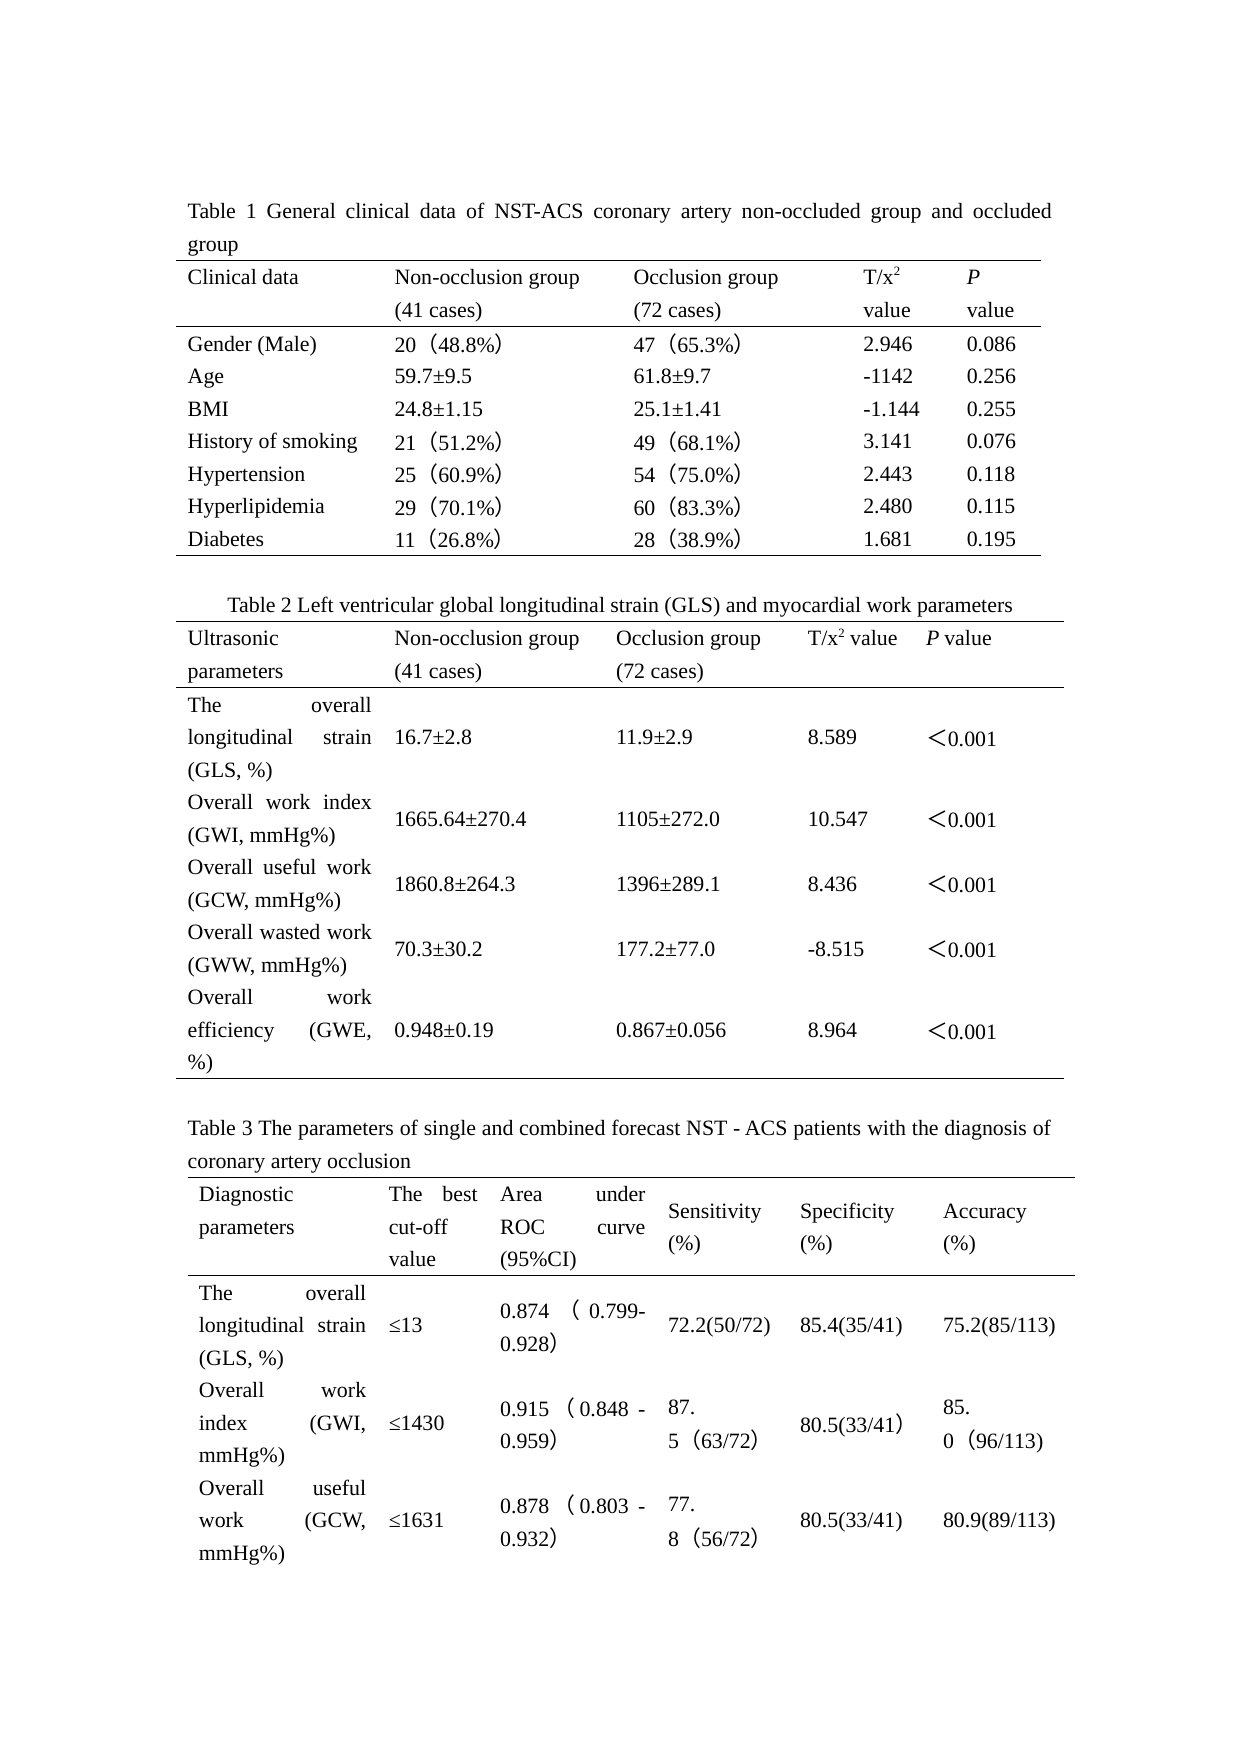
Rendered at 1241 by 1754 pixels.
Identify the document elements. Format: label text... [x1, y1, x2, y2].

table_header Occlusion group (72 cases) [605, 622, 796, 687]
table_header Accuracy (%) [932, 1178, 1075, 1275]
table_header Occlusion group (72 cases) [622, 261, 852, 326]
table_cell Gender (Male) [176, 327, 383, 359]
table_cell 72.2(50/72) [657, 1276, 788, 1374]
table_cell 3.141 [852, 425, 955, 457]
table_cell 11（26.8%） [383, 522, 622, 554]
table_cell 87.5（63/72） [657, 1374, 788, 1471]
table_cell 28（38.9%） [622, 522, 852, 554]
table_cell 2.480 [852, 490, 955, 522]
table_cell ≤13 [377, 1276, 489, 1374]
table_cell 59.7±9.5 [383, 360, 622, 392]
table_cell -8.515 [796, 916, 914, 981]
table_cell 8.964 [796, 981, 914, 1078]
table_header Clinical data [176, 261, 383, 326]
table_cell ≤1430 [377, 1374, 489, 1471]
table_header Area under ROC curve (95%CI) [489, 1178, 657, 1275]
table_cell ＜0.001 [915, 688, 1064, 786]
table_header Diagnostic parameters [188, 1178, 377, 1275]
table_cell ＜0.001 [915, 981, 1064, 1078]
table_cell Overall work index (GWI, mmHg%) [188, 1374, 377, 1471]
table_cell Overall useful work (GCW, mmHg%) [176, 851, 383, 916]
table_cell 1860.8±264.3 [383, 851, 604, 916]
table_cell The overall longitudinal strain (GLS, %) [176, 688, 383, 786]
table_cell 29（70.1%） [383, 490, 622, 522]
table_cell 1.681 [852, 522, 955, 554]
table_header Non-occlusion group (41 cases) [383, 261, 622, 326]
table_cell 61.8±9.7 [622, 360, 852, 392]
table_cell 80.5(33/41) [789, 1471, 932, 1569]
table_cell 85.4(35/41) [789, 1276, 932, 1374]
table_cell ≤1631 [377, 1471, 489, 1569]
table_cell 54（75.0%） [622, 457, 852, 489]
table_cell ＜0.001 [915, 786, 1064, 851]
table_header Specificity (%) [789, 1178, 932, 1275]
table_cell 0.878（0.803 - 0.932） [489, 1471, 657, 1569]
table_cell -1142 [852, 360, 955, 392]
table_cell 177.2±77.0 [605, 916, 796, 981]
table_cell 16.7±2.8 [383, 688, 604, 786]
table_cell 60（83.3%） [622, 490, 852, 522]
table_cell 0.874（0.799- 0.928） [489, 1276, 657, 1374]
table_cell 1105±272.0 [605, 786, 796, 851]
table_cell 1665.64±270.4 [383, 786, 604, 851]
table_header Sensitivity (%) [657, 1178, 788, 1275]
table_cell 0.867±0.056 [605, 981, 796, 1078]
table_cell Diabetes [176, 522, 383, 554]
table_cell 0.195 [955, 522, 1041, 554]
table_cell 8.589 [796, 688, 914, 786]
table_header T/x2 value [796, 622, 914, 687]
table_cell 0.115 [955, 490, 1041, 522]
table_cell 0.255 [955, 392, 1041, 424]
table_cell 75.2(85/113) [932, 1276, 1075, 1374]
table_cell 20（48.8%） [383, 327, 622, 359]
table_header The best cut-off value [377, 1178, 489, 1275]
table_cell 25（60.9%） [383, 457, 622, 489]
table_header T/x2 value [852, 261, 955, 326]
text Table 3 The parameters of single and combined forecast NST - ACS patients with the diagnosis of coronary artery occlusion [187, 1112, 1053, 1177]
table_cell 21（51.2%） [383, 425, 622, 457]
table_cell 8.436 [796, 851, 914, 916]
table_cell ＜0.001 [915, 916, 1064, 981]
table_header Ultrasonic parameters [176, 622, 383, 687]
table_header P value [915, 622, 1064, 687]
table_header P value [955, 261, 1041, 326]
table_cell Age [176, 360, 383, 392]
table_cell BMI [176, 392, 383, 424]
table_cell 80.9(89/113) [932, 1471, 1075, 1569]
table_cell 0.915（0.848 - 0.959） [489, 1374, 657, 1471]
table_header Non-occlusion group (41 cases) [383, 622, 604, 687]
table_cell -1.144 [852, 392, 955, 424]
table_cell 85.0（96/113) [932, 1374, 1075, 1471]
table_cell ＜0.001 [915, 851, 1064, 916]
table_cell Overall work efficiency (GWE, %) [176, 981, 383, 1078]
text Table 2 Left ventricular global longitudinal strain (GLS) and myocardial work parameters [187, 588, 1053, 621]
table_cell 49（68.1%） [622, 425, 852, 457]
table_cell 24.8±1.15 [383, 392, 622, 424]
table_cell 10.547 [796, 786, 914, 851]
table_cell 25.1±1.41 [622, 392, 852, 424]
table_cell 0.948±0.19 [383, 981, 604, 1078]
table_cell 0.086 [955, 327, 1041, 359]
table_cell 2.946 [852, 327, 955, 359]
table_cell History of smoking [176, 425, 383, 457]
table_cell 11.9±2.9 [605, 688, 796, 786]
table_cell 1396±289.1 [605, 851, 796, 916]
table_cell Hyperlipidemia [176, 490, 383, 522]
text Table 1 General clinical data of NST-ACS coronary artery non-occluded group and occluded group [187, 194, 1053, 259]
table_cell Overall work index (GWI, mmHg%) [176, 786, 383, 851]
table_cell The overall longitudinal strain (GLS, %) [188, 1276, 377, 1374]
table_cell 70.3±30.2 [383, 916, 604, 981]
table_cell 0.118 [955, 457, 1041, 489]
table_cell Overall wasted work (GWW, mmHg%) [176, 916, 383, 981]
table_cell 0.256 [955, 360, 1041, 392]
table_cell Hypertension [176, 457, 383, 489]
table_cell Overall useful work (GCW, mmHg%) [188, 1471, 377, 1569]
table_cell 0.076 [955, 425, 1041, 457]
table_cell 47（65.3%） [622, 327, 852, 359]
table_cell 2.443 [852, 457, 955, 489]
table_cell 77.8（56/72） [657, 1471, 788, 1569]
table_cell 80.5(33/41） [789, 1374, 932, 1471]
